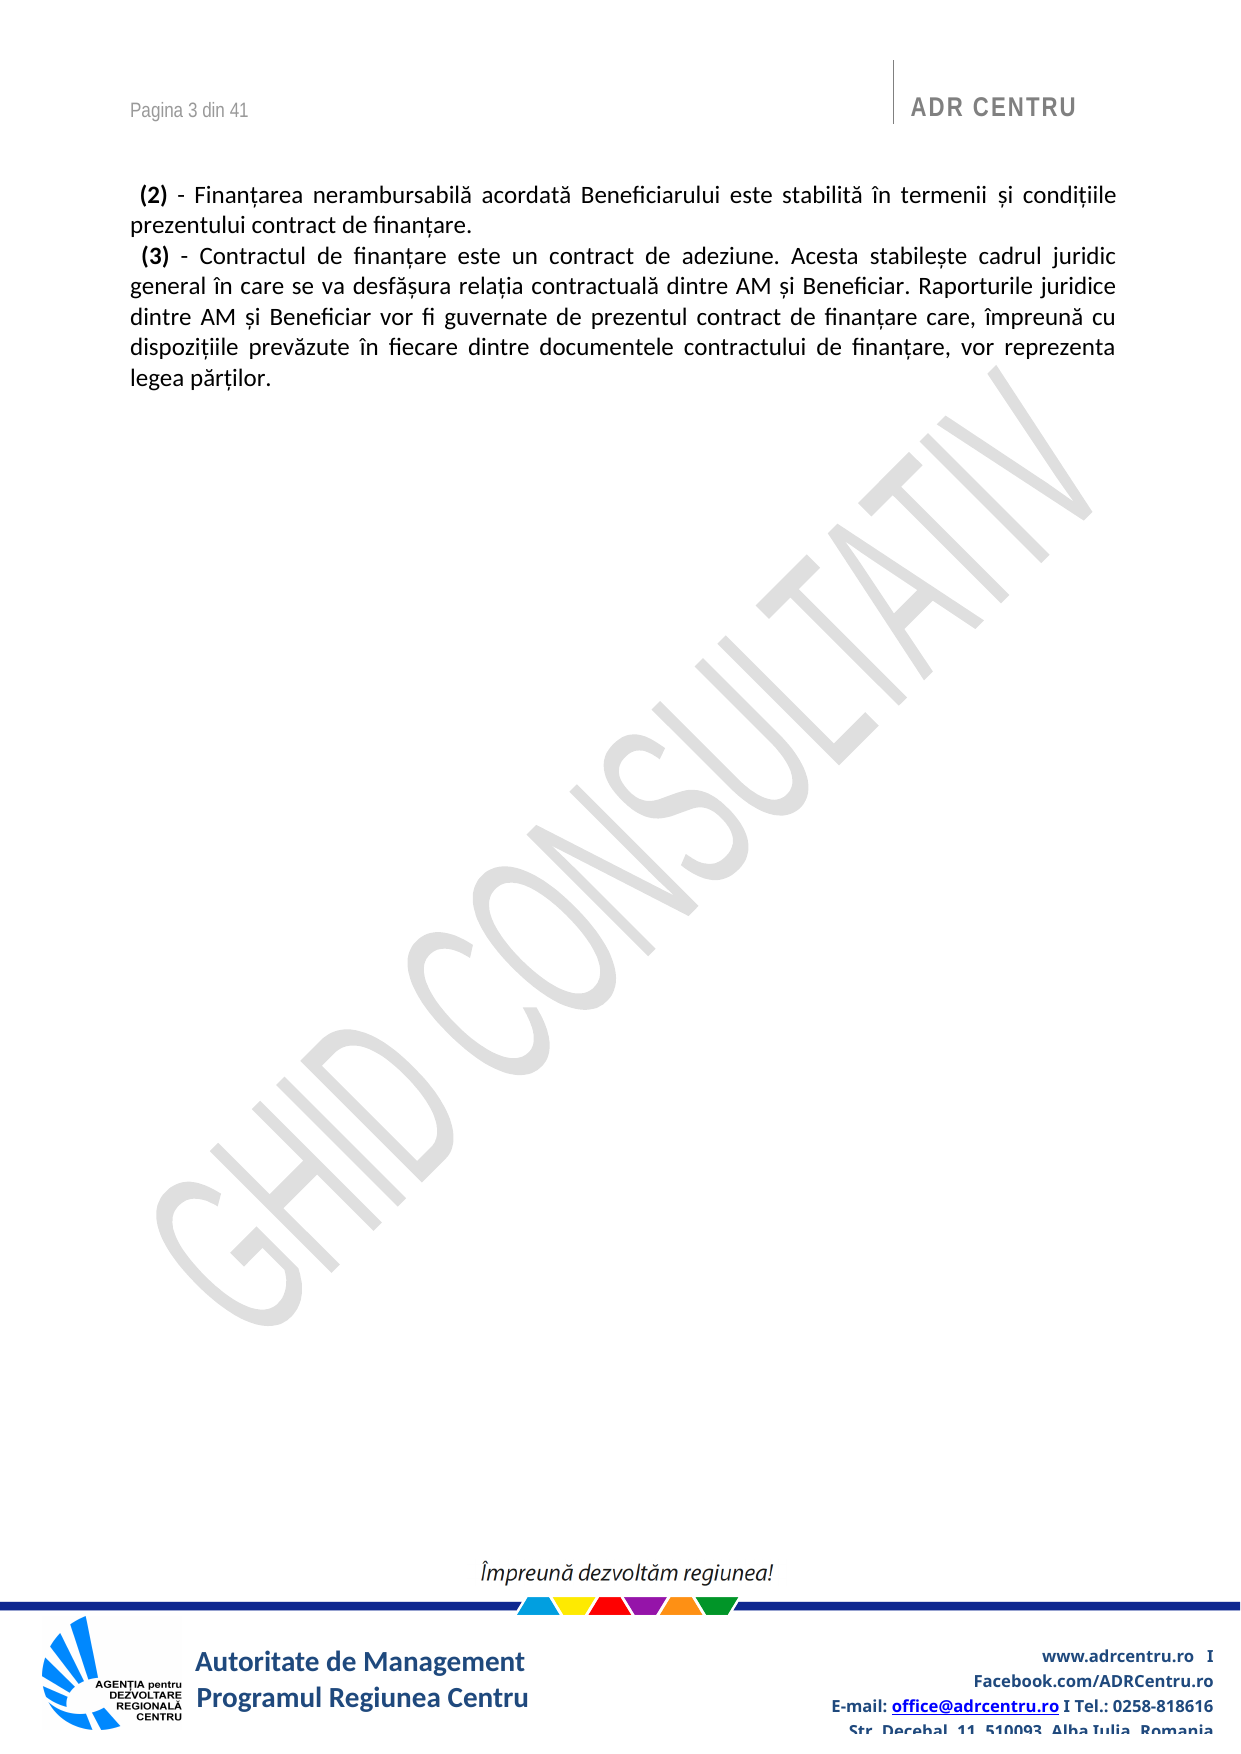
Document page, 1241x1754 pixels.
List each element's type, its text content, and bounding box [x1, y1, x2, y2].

text (2) - Finanțarea nerambursabilă acordată Beneficiarului este stabilită în termenii şi condițiile prezentului contract de finanțare. [130, 179, 1117, 240]
picture [550, 1597, 1241, 1615]
picture [0, 1597, 526, 1615]
picture [42, 1616, 182, 1730]
picture [467, 1559, 786, 1586]
text (3) - Contractul de finanțare este un contract de adeziune. Acesta stabilește cadrul juridic general în care se va desfășura relația contractuală dintre AM și Beneficiar. Raporturile juridice dintre AM și Beneficiar vor fi guvernate de prezentul contract de finanțare care, împreună cu dispozițiile prevăzute în fiecare dintre documentele contractului de finanțare, vor reprezenta legea părților. [130, 240, 1117, 392]
